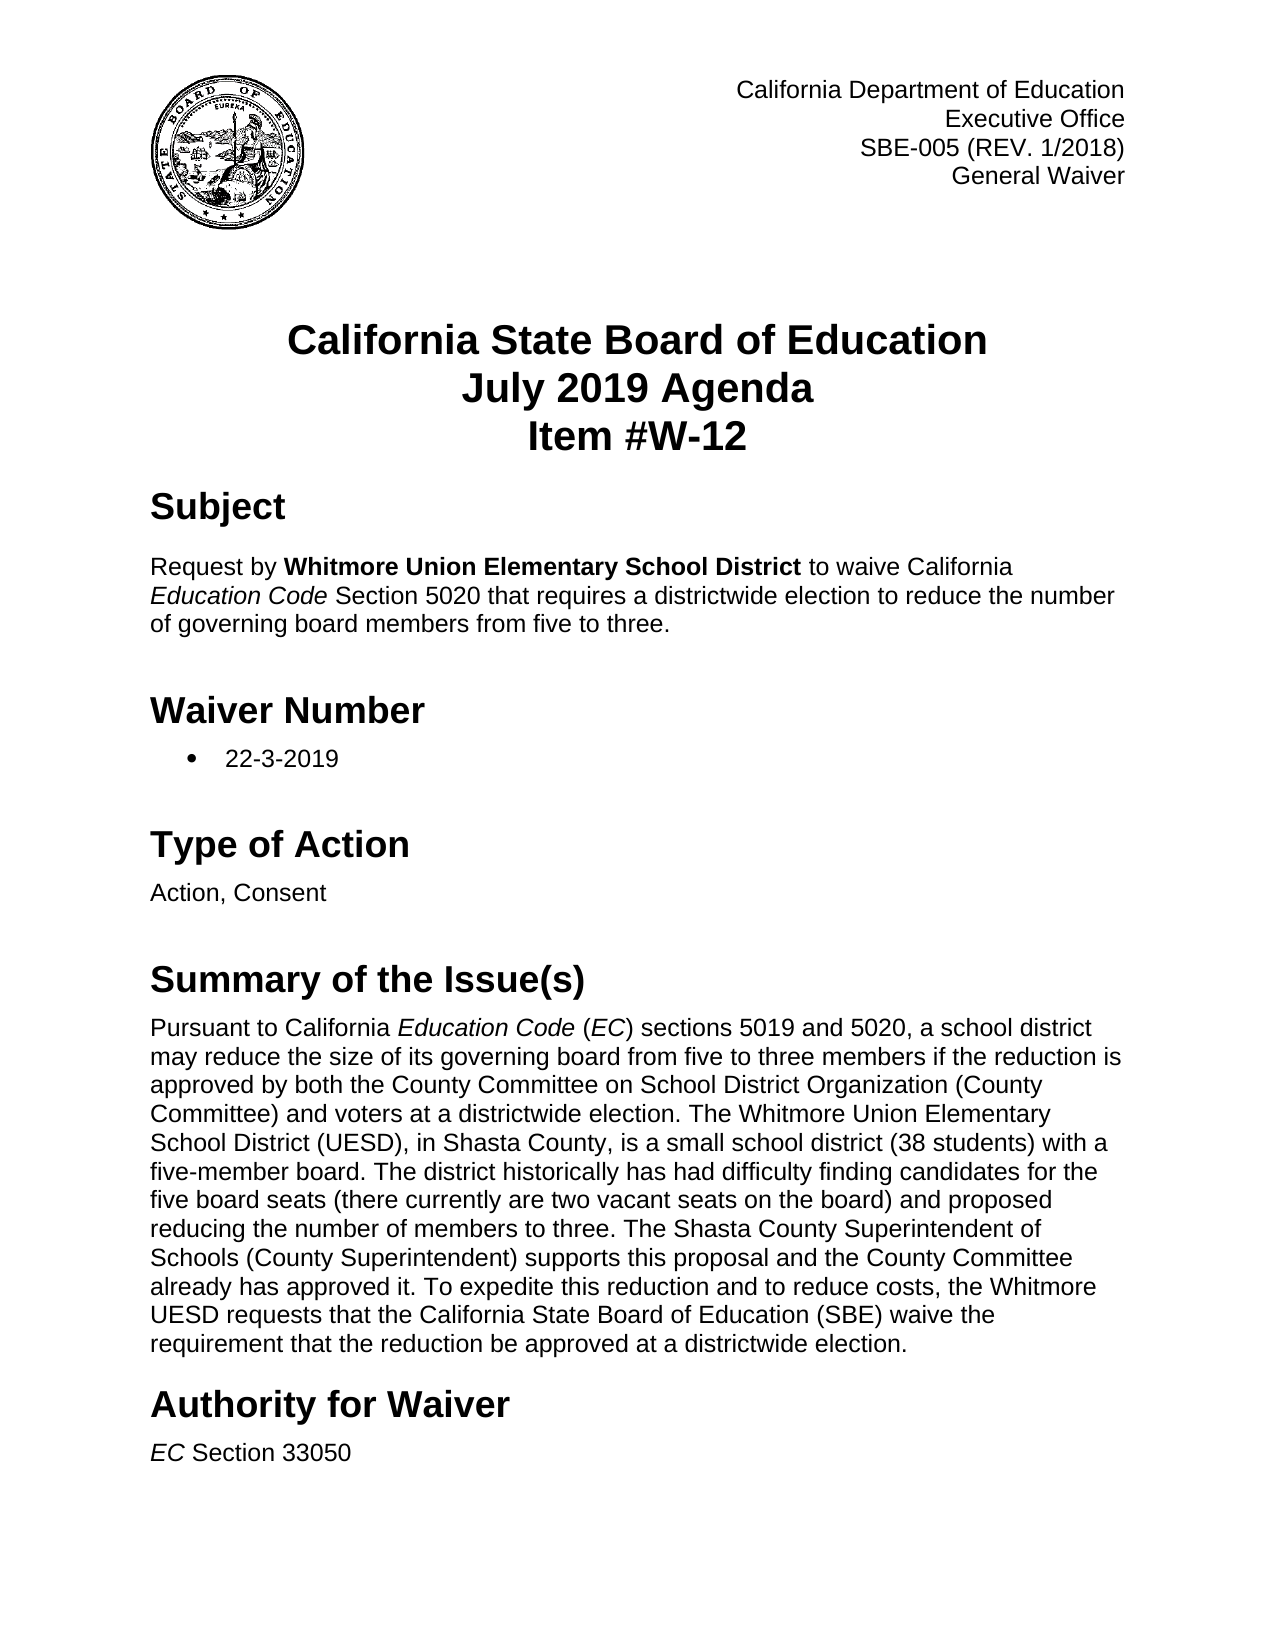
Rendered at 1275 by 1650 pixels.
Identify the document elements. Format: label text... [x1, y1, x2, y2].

subtitle Subject [150, 484, 1125, 527]
subtitle Type of Action [150, 823, 1125, 866]
text California Department of Education [675, 75, 1125, 104]
text Pursuant to California Education Code (EC) sections 5019 and 5020, a school district may reduce the size of its governing board from five to three members if the reduction is approved by both the County Committee on School District Organization (County Committee) and voters at a districtwide election. The Whitmore Union Elementary School District (UESD), in Shasta County, is a small school district (38 students) with a five-member board. The district historically has had difficulty finding candidates for the five board seats (there currently are two vacant seats on the board) and proposed reducing the number of members to three. The Shasta County Superintendent of Schools (County Superintendent) supports this proposal and the County Committee already has approved it. To expedite this reduction and to reduce costs, the Whitmore UESD requests that the California State Board of Education (SBE) waive the requirement that the reduction be approved at a districtwide election. [150, 1013, 1125, 1358]
text SBE-005 (REV. 1/2018) [675, 132, 1125, 161]
text EC Section 33050 [150, 1438, 1125, 1467]
picture [150, 75, 305, 230]
text Request by Whitmore Union Elementary School District to waive California Education Code Section 5020 that requires a districtwide election to reduce the number of governing board members from five to three. [150, 552, 1125, 638]
text Action, Consent [150, 878, 1125, 907]
subtitle Authority for Waiver [150, 1383, 1125, 1426]
subtitle California State Board of Education July 2019 Agenda Item #W-12 [150, 315, 1125, 459]
subtitle Summary of the Issue(s) [150, 957, 1125, 1000]
subtitle Waiver Number [150, 688, 1125, 731]
text General Waiver [675, 161, 1125, 190]
text Executive Office [675, 104, 1125, 132]
list 22-3-2019 [187, 744, 1125, 773]
